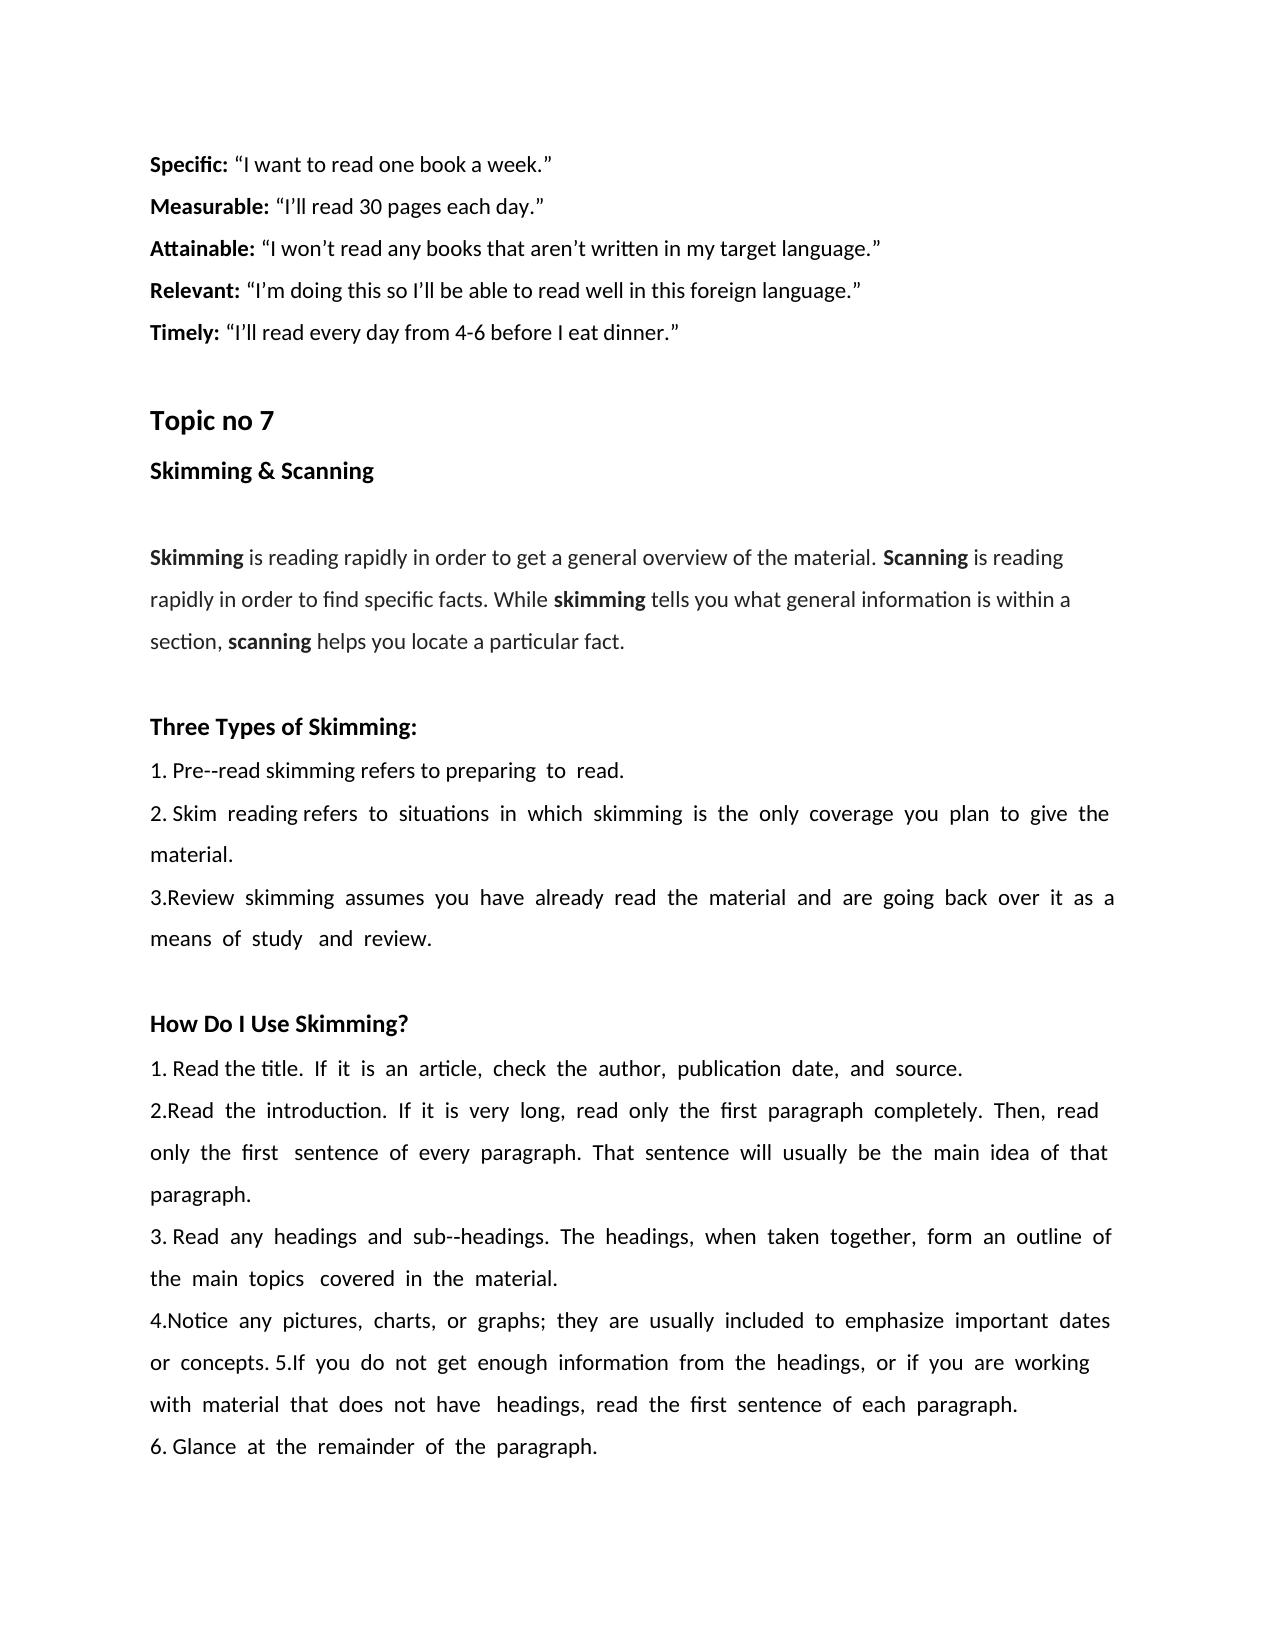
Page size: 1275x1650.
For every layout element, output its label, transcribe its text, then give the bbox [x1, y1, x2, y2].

text 1. Read the title. If it is an article, check the author, publication date, and source. [150, 1054, 1125, 1082]
text 3. Read any headings and sub-‐headings. The headings, when taken together, form an outline of the main topics covered in the material. [150, 1222, 1125, 1292]
text Relevant: “I’m doing this so I’ll be able to read well in this foreign language.” [150, 276, 1125, 304]
text Attainable: “I won’t read any books that aren’t written in my target language.” [150, 234, 1125, 262]
text 6. Glance at the remainder of the paragraph. [150, 1432, 1125, 1460]
text 4.Notice any pictures, charts, or graphs; they are usually included to emphasize important dates or concepts. 5.If you do not get enough information from the headings, or if you are working with material that does not have headings, read the first sentence of each paragraph. [150, 1306, 1125, 1418]
text Timely: “I’ll read every day from 4-6 before I eat dinner.” [150, 318, 1125, 346]
text Specific: “I want to read one book a week.” [150, 150, 1125, 178]
text 1. Pre-‐read skimming refers to preparing to read. [150, 757, 1125, 785]
text Skimming & Scanning [150, 455, 1125, 486]
text Measurable: “I’ll read 30 pages each day.” [150, 192, 1125, 220]
text Three Types of Skimming: [150, 711, 1125, 741]
text 3.Review skimming assumes you have already read the material and are going back over it as a means of study and review. [150, 883, 1125, 953]
text How Do I Use Skimming? [150, 1008, 1125, 1039]
text 2.Read the introduction. If it is very long, read only the first paragraph completely. Then, read only the first sentence of every paragraph. That sentence will usually be the main idea of that paragraph. [150, 1096, 1125, 1208]
text Topic no 7 [150, 402, 1125, 437]
text 2. Skim reading refers to situations in which skimming is the only coverage you plan to give the material. [150, 799, 1125, 869]
text Skimming is reading rapidly in order to get a general overview of the material. Scanning is reading rapidly in order to find specific facts. While skimming tells you what general information is within a section, scanning helps you locate a particular fact. [150, 543, 1125, 655]
